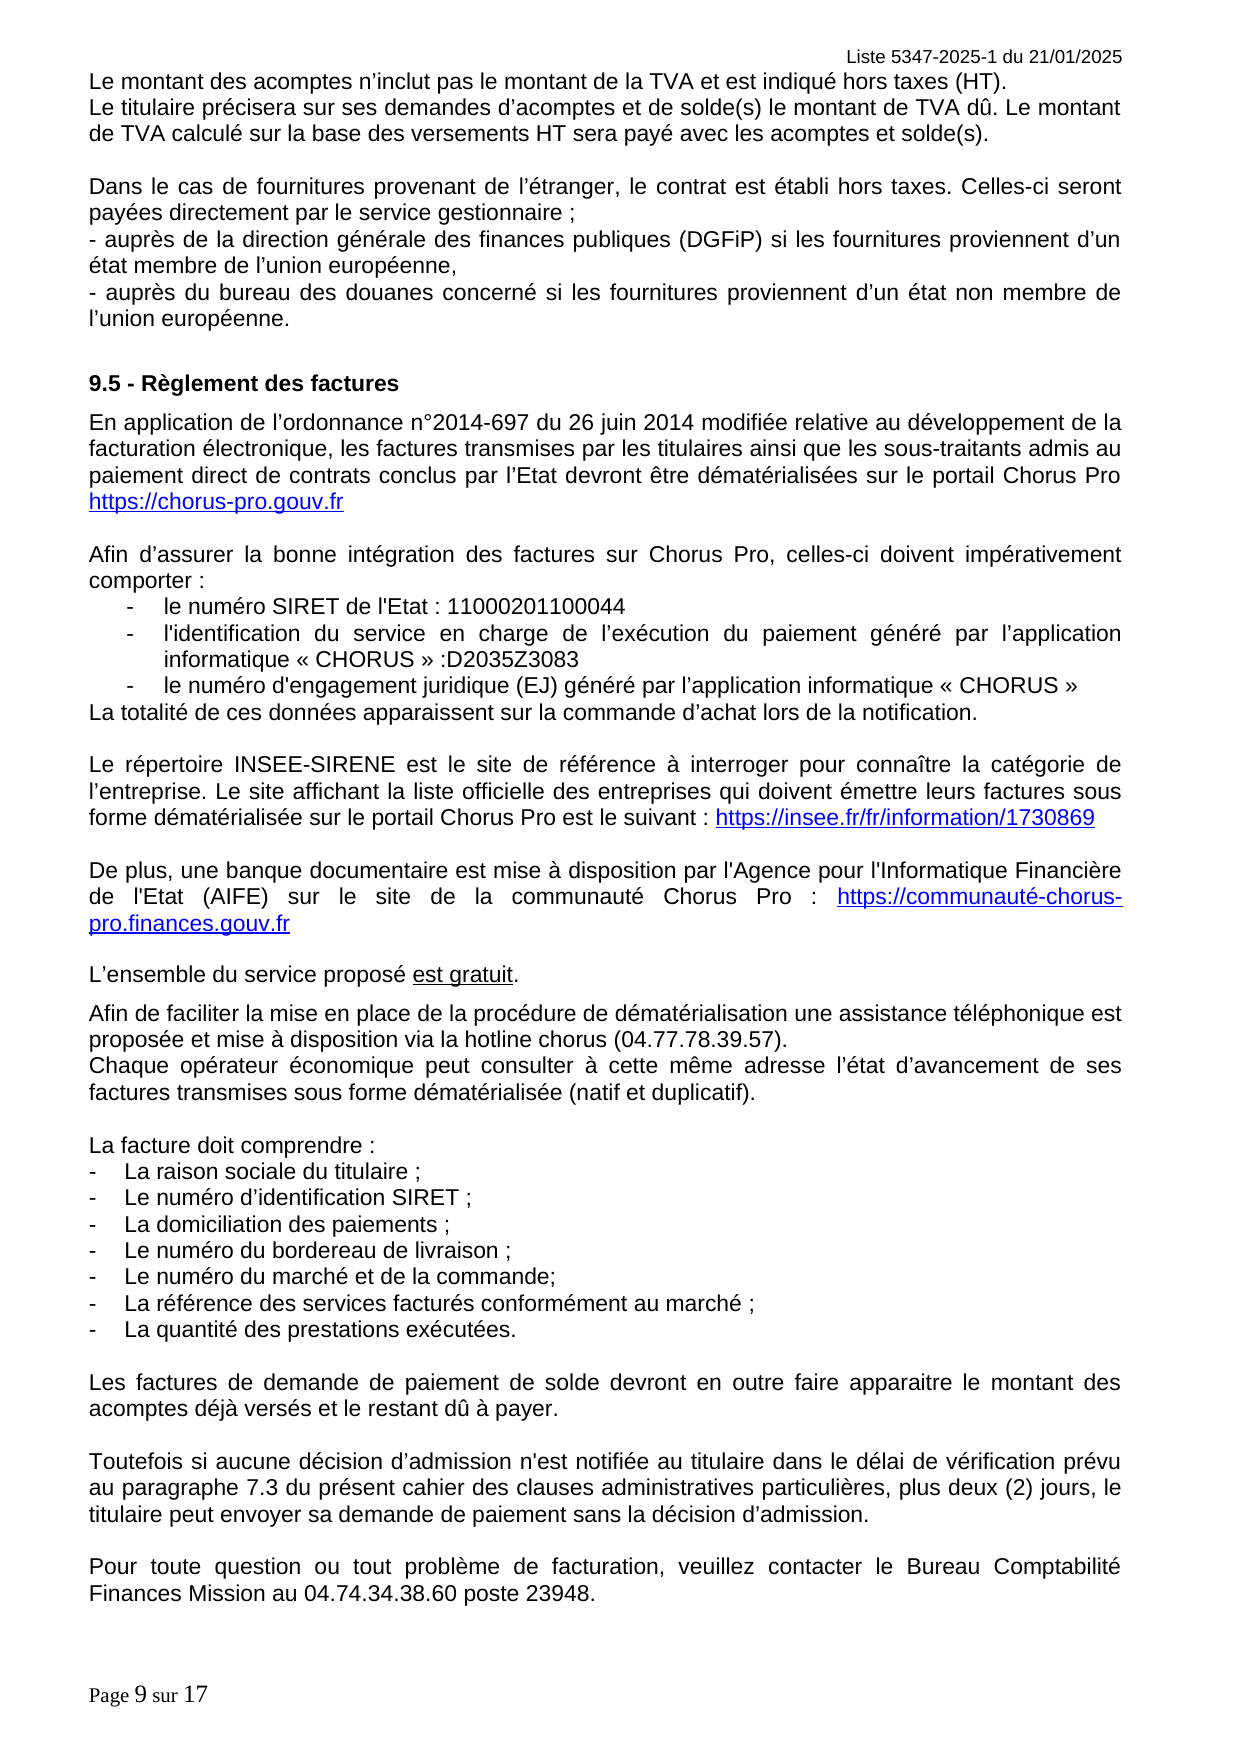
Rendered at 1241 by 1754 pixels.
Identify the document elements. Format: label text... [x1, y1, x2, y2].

list Le numéro du marché et de la commande; [89, 1263, 1122, 1290]
text Chaque opérateur économique peut consulter à cette même adresse l’état d’avancement de ses factures transmises sous forme dématérialisée (natif et duplicatif). [89, 1052, 1122, 1105]
text En application de l’ordonnance n°2014-697 du 26 juin 2014 modifiée relative au développement de la facturation électronique, les factures transmises par les titulaires ainsi que les sous-traitants admis au paiement direct de contrats conclus par l’Etat devront être dématérialisées sur le portail Chorus Pro https://chorus-pro.gouv.fr [89, 409, 1122, 514]
text Le titulaire précisera sur ses demandes d’acomptes et de solde(s) le montant de TVA dû. Le montant de TVA calculé sur la base des versements HT sera payé avec les acomptes et solde(s). [89, 94, 1122, 147]
text La totalité de ces données apparaissent sur la commande d’achat lors de la notification. [89, 699, 1122, 725]
text Le répertoire INSEE-SIRENE est le site de référence à interroger pour connaître la catégorie de l’entreprise. Le site affichant la liste officielle des entreprises qui doivent émettre leurs factures sous forme dématérialisée sur le portail Chorus Pro est le suivant : https://insee.fr/fr/information/1730869 [89, 751, 1122, 831]
text - auprès de la direction générale des finances publiques (DGFiP) si les fournitures proviennent d’un état membre de l’union européenne, [89, 226, 1122, 278]
subtitle 9.5 - Règlement des factures [89, 370, 1122, 396]
list La quantité des prestations exécutées. [89, 1316, 1122, 1342]
text De plus, une banque documentaire est mise à disposition par l'Agence pour l'Informatique Financière de l'Etat (AIFE) sur le site de la communauté Chorus Pro : https://communauté-chorus-pro.finances.gouv.fr [89, 857, 1122, 936]
list La raison sociale du titulaire ; [89, 1158, 1122, 1184]
subtitle L’ensemble du service proposé est gratuit. [89, 961, 1122, 987]
list le numéro SIRET de l'Etat : 11000201100044 [126, 593, 1122, 620]
text Le montant des acomptes n’inclut pas le montant de la TVA et est indiqué hors taxes (HT). [89, 68, 1122, 94]
text La facture doit comprendre : [89, 1132, 1122, 1158]
list Les factures de demande de paiement de solde devront en outre faire apparaitre le montant des acomptes déjà versés et le restant dû à payer. [89, 1369, 1122, 1421]
text - auprès du bureau des douanes concerné si les fournitures proviennent d’un état non membre de l’union européenne. [89, 278, 1122, 331]
text Afin de faciliter la mise en place de la procédure de dématérialisation une assistance téléphonique est proposée et mise à disposition via la hotline chorus (04.77.78.39.57). [89, 1000, 1122, 1052]
list l'identification du service en charge de l’exécution du paiement généré par l’application informatique « CHORUS » :D2035Z3083 [126, 620, 1122, 672]
text Pour toute question ou tout problème de facturation, veuillez contacter le Bureau Comptabilité Finances Mission au 04.74.34.38.60 poste 23948. [89, 1553, 1122, 1606]
list Le numéro du bordereau de livraison ; [89, 1237, 1122, 1263]
text Dans le cas de fournitures provenant de l’étranger, le contrat est établi hors taxes. Celles-ci seront payées directement par le service gestionnaire ; [89, 173, 1122, 226]
list La domiciliation des paiements ; [89, 1211, 1122, 1237]
text Afin d’assurer la bonne intégration des factures sur Chorus Pro, celles-ci doivent impérativement comporter : [89, 541, 1122, 593]
list La référence des services facturés conformément au marché ; [89, 1290, 1122, 1316]
text Toutefois si aucune décision d’admission n'est notifiée au titulaire dans le délai de vérification prévu au paragraphe 7.3 du présent cahier des clauses administratives particulières, plus deux (2) jours, le titulaire peut envoyer sa demande de paiement sans la décision d’admission. [89, 1448, 1122, 1527]
list le numéro d'engagement juridique (EJ) généré par l’application informatique « CHORUS » [126, 672, 1122, 699]
list Le numéro d’identification SIRET ; [89, 1184, 1122, 1211]
